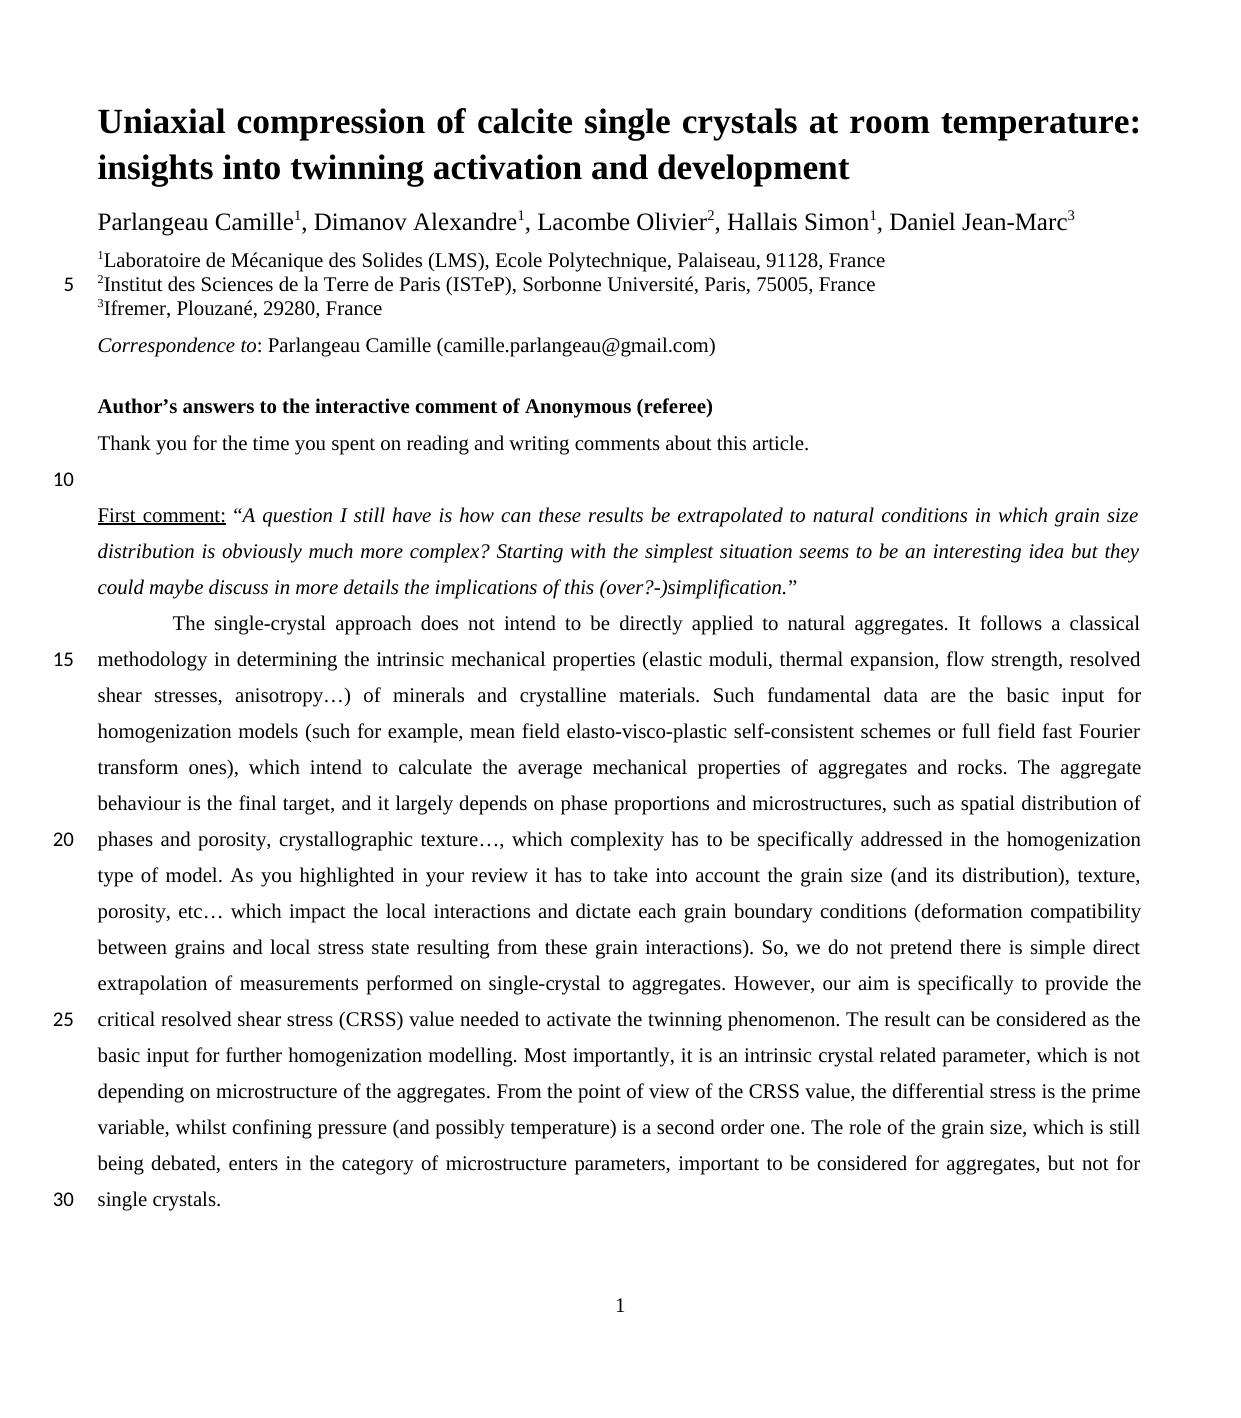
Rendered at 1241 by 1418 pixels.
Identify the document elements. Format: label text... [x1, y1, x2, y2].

text 1Laboratoire de Mécanique des Solides (LMS), Ecole Polytechnique, Palaiseau, 91128, France [97, 248, 1143, 272]
title Uniaxial compression of calcite single crystals at room temperature: insights into twinning activation and development [97, 97, 1143, 188]
text 2Institut des Sciences de la Terre de Paris (ISTeP), Sorbonne Université, Paris, 75005, France [97, 272, 1143, 296]
text First comment: “A question I still have is how can these results be extrapolated to natural conditions in which grain size distribution is obviously much more complex? Starting with the simplest situation seems to be an interesting idea but they could maybe discuss in more details the implications of this (over?-)simplification.” [97, 503, 1143, 599]
text 3Ifremer, Plouzané, 29280, France [97, 296, 1143, 320]
text The single-crystal approach does not intend to be directly applied to natural aggregates. It follows a classical methodology in determining the intrinsic mechanical properties (elastic moduli, thermal expansion, flow strength, resolved shear stresses, anisotropy…) of minerals and crystalline materials. Such fundamental data are the basic input for homogenization models (such for example, mean field elasto-visco-plastic self-consistent schemes or full field fast Fourier transform ones), which intend to calculate the average mechanical properties of aggregates and rocks. The aggregate behaviour is the final target, and it largely depends on phase proportions and microstructures, such as spatial distribution of phases and porosity, crystallographic texture…, which complexity has to be specifically addressed in the homogenization type of model. As you highlighted in your review it has to take into account the grain size (and its distribution), texture, porosity, etc… which impact the local interactions and dictate each grain boundary conditions (deformation compatibility between grains and local stress state resulting from these grain interactions). So, we do not pretend there is simple direct extrapolation of measurements performed on single-crystal to aggregates. However, our aim is specifically to provide the critical resolved shear stress (CRSS) value needed to activate the twinning phenomenon. The result can be considered as the basic input for further homogenization modelling. Most importantly, it is an intrinsic crystal related parameter, which is not depending on microstructure of the aggregates. From the point of view of the CRSS value, the differential stress is the prime variable, whilst confining pressure (and possibly temperature) is a second order one. The role of the grain size, which is still being debated, enters in the category of microstructure parameters, important to be considered for aggregates, but not for single crystals. [97, 611, 1143, 1211]
text Parlangeau Camille1, Dimanov Alexandre1, Lacombe Olivier2, Hallais Simon1, Daniel Jean-Marc3 [97, 207, 1143, 236]
text Correspondence to: Parlangeau Camille (camille.parlangeau@gmail.com) [97, 333, 1143, 357]
text Author’s answers to the interactive comment of Anonymous (referee) [97, 394, 1143, 418]
text Thank you for the time you spent on reading and writing comments about this article. [97, 431, 1143, 454]
